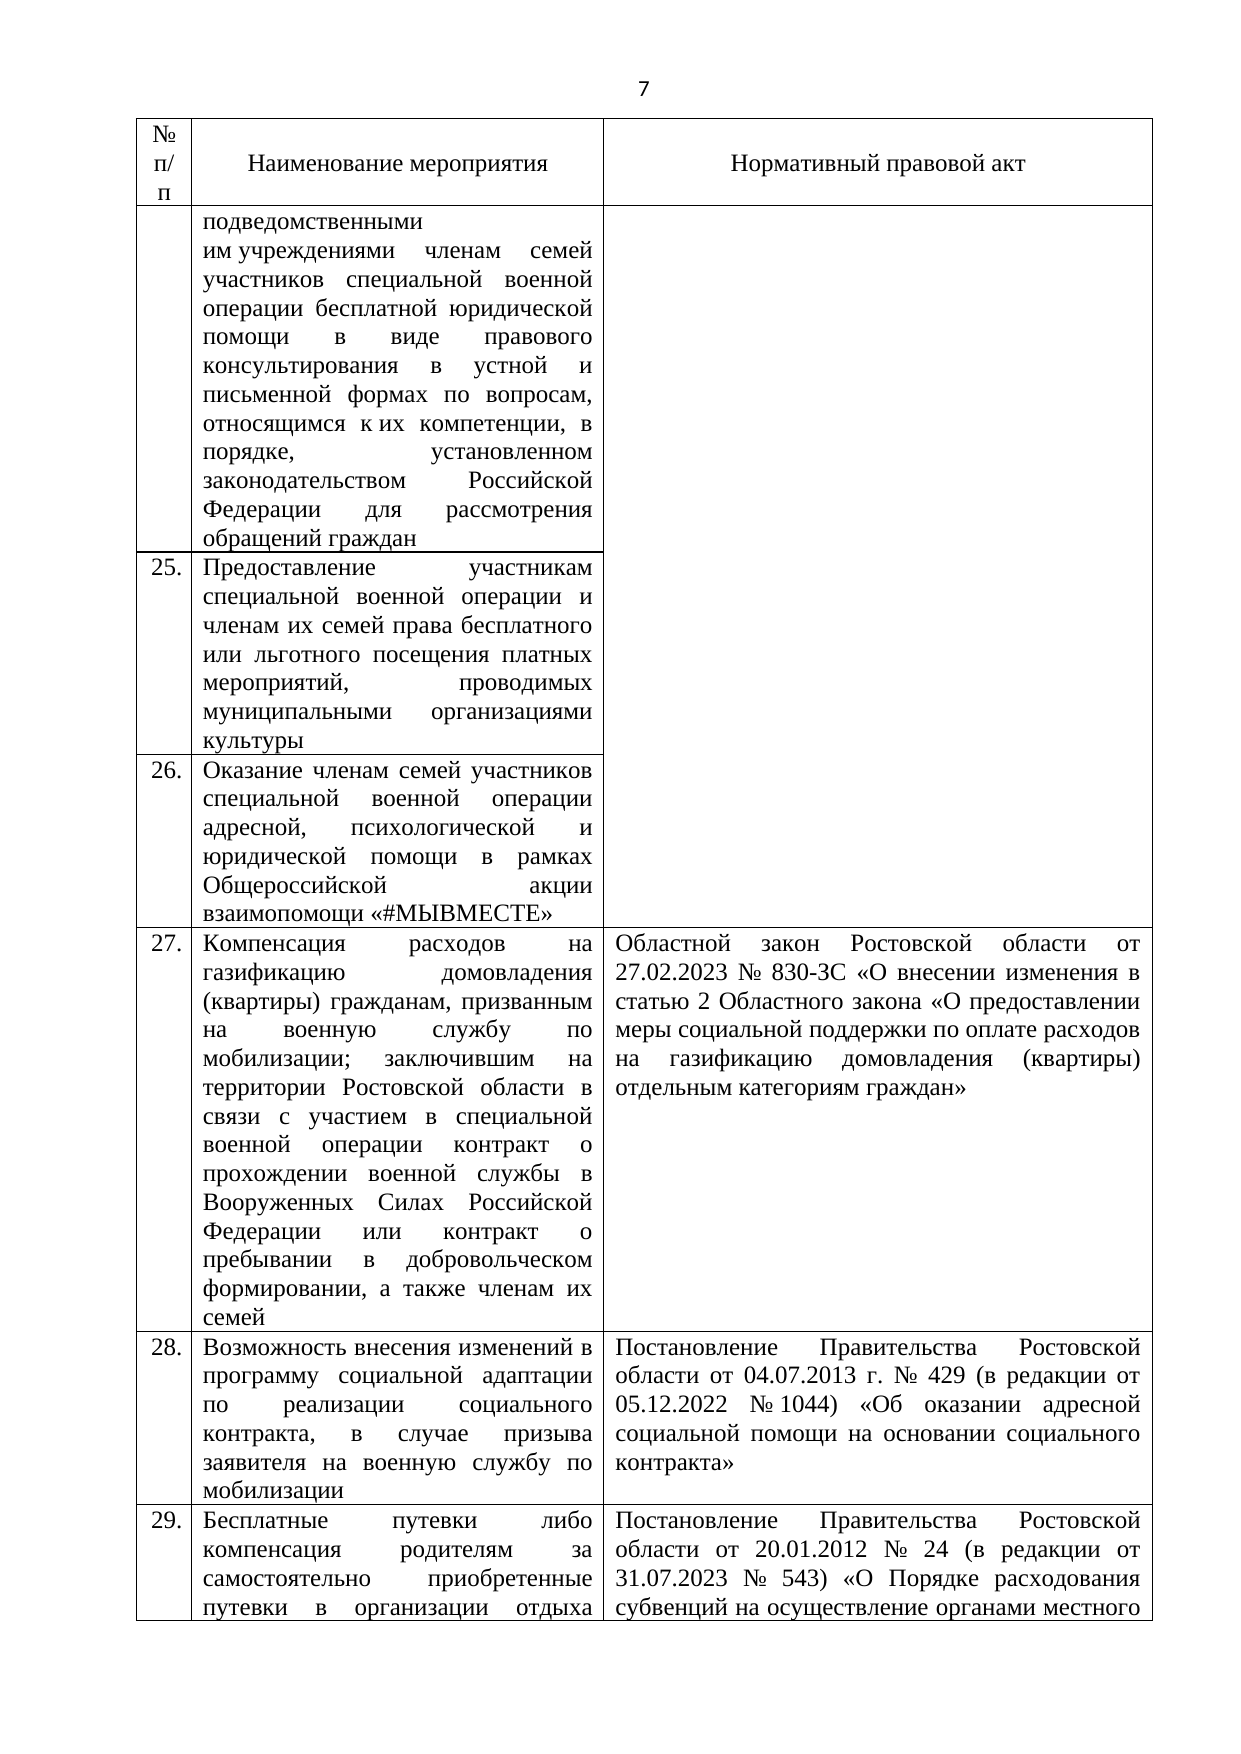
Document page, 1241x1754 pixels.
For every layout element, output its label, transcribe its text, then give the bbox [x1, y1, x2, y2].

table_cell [604, 1505, 1152, 1620]
table_cell [137, 1332, 191, 1504]
table_cell Возможность внесения изменений в программу социальной адаптации по реализации социального контракта, в случае призыва заявителя на военную службу по мобилизации [192, 1332, 603, 1504]
table_cell [137, 553, 191, 754]
table_header № п/п [137, 119, 191, 205]
table_header Нормативный правовой акт [604, 119, 1152, 205]
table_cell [192, 1505, 603, 1620]
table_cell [192, 206, 603, 551]
table_cell [137, 928, 191, 1331]
table_cell [137, 755, 191, 927]
table_cell Постановление Правительства Ростовской области от 04.07.2013 г. № 429 (в редакции от 05.12.2022 № 1044) «Об оказании адресной социальной помощи на основании социального контракта» [604, 1332, 1152, 1504]
table_cell Оказание членам семей участников специальной военной операции адресной, психологической и юридической помощи в рамках Общероссийской акции взаимопомощи «#МЫВМЕСТЕ» [192, 755, 603, 927]
table_cell Областной закон Ростовской области от 27.02.2023 № 830-ЗС «О внесении изменения в статью 2 Областного закона «О предоставлении меры социальной поддержки по оплате расходов на газификацию домовладения (квартиры) отдельным категориям граждан» [604, 928, 1152, 1331]
table_cell Предоставление участникам специальной военной операции и членам их семей права бесплатного или льготного посещения платных мероприятий, проводимых муниципальными организациями культуры [192, 553, 603, 754]
table_cell Компенсация расходов на газификацию домовладения (квартиры) гражданам, призванным на военную службу по мобилизации; заключившим на территории Ростовской области в связи с участием в специальной военной операции контракт о прохождении военной службы в Вооруженных Силах Российской Федерации или контракт о пребывании в добровольческом формировании, а также членам их семей [192, 928, 603, 1331]
table_header Наименование мероприятия [192, 119, 603, 205]
table_cell [137, 1505, 191, 1620]
table_cell [137, 206, 191, 551]
